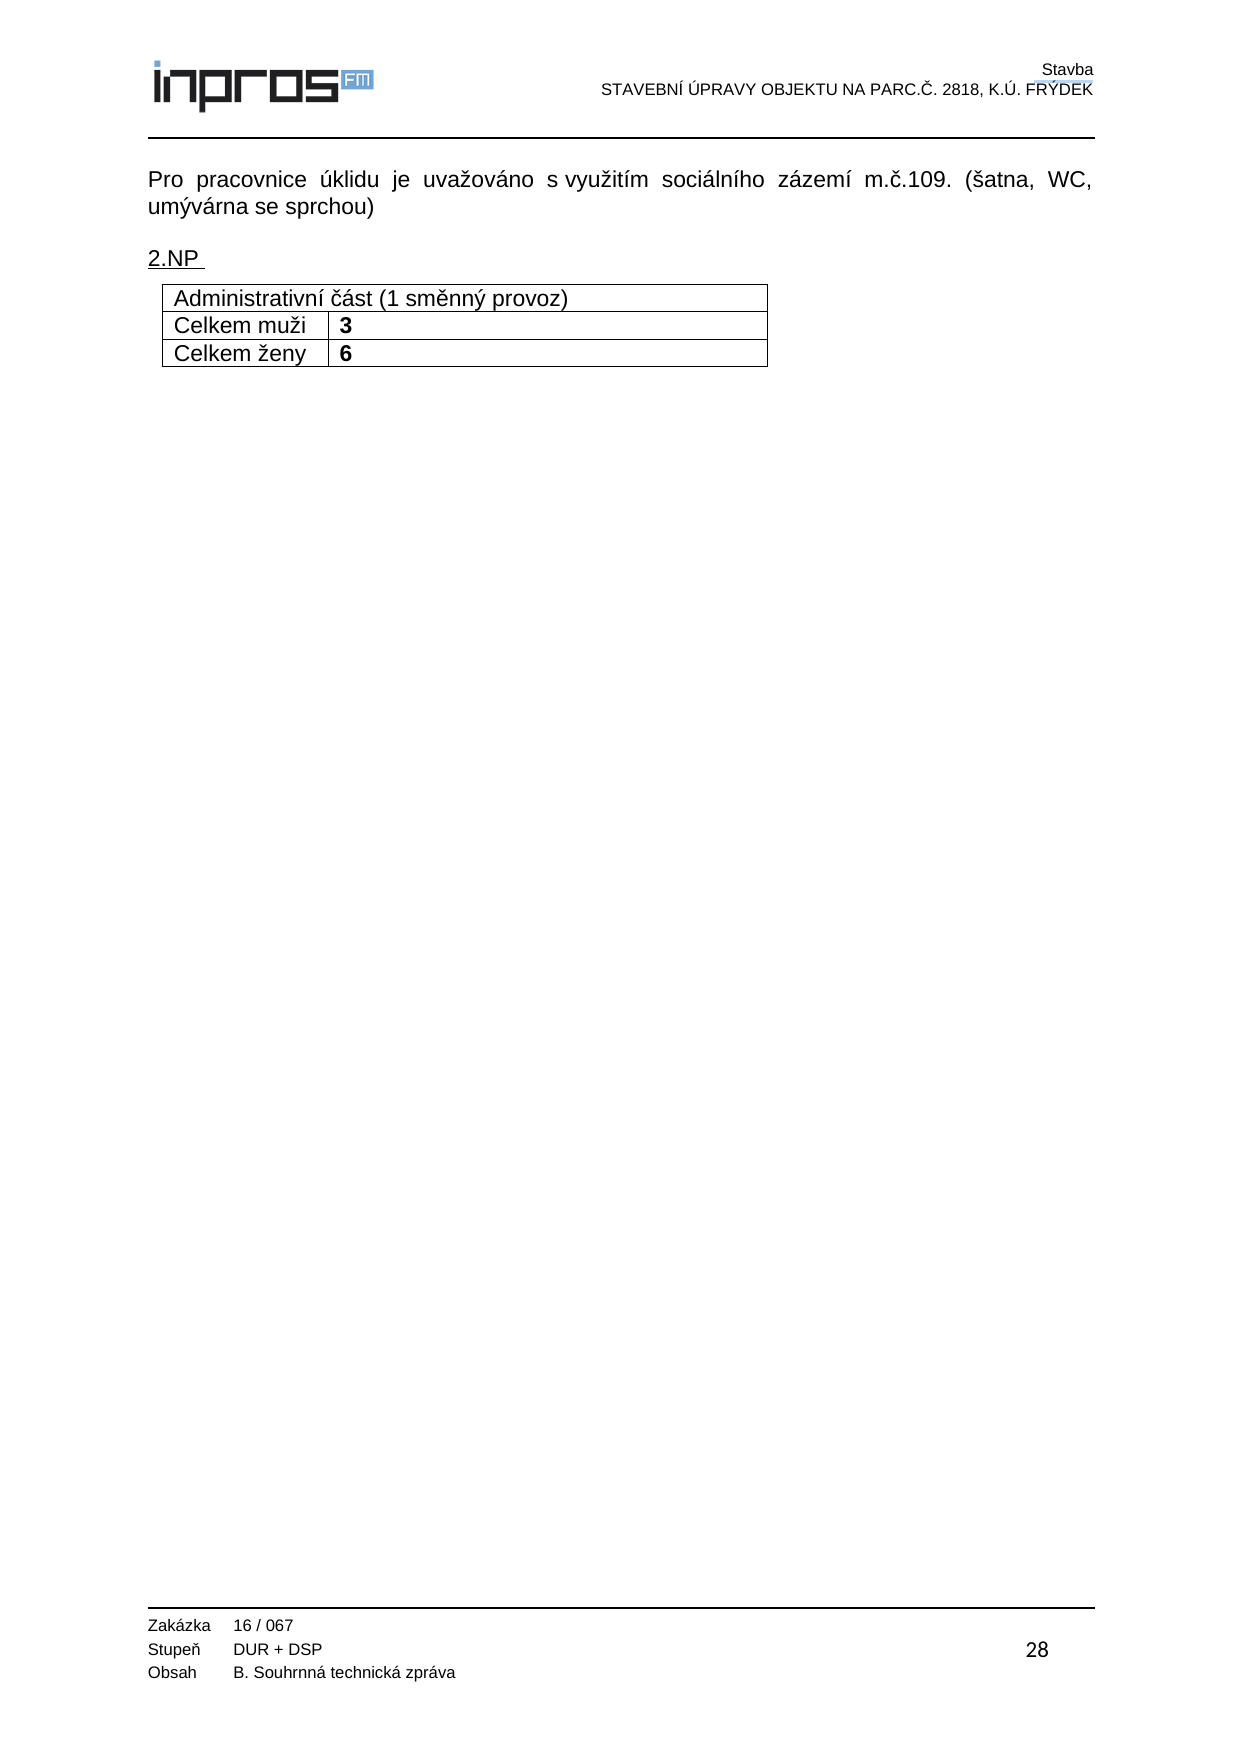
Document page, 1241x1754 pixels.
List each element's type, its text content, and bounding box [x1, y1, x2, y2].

picture [143, 58, 383, 114]
table_cell 3 [329, 312, 767, 338]
table_cell 6 [329, 340, 767, 366]
text Pro pracovnice úklidu je uvažováno s využitím sociálního zázemí m.č.109. (šatna, WC, umývárna se sprchou) [148, 166, 1093, 219]
table_cell Celkem ženy [163, 340, 328, 366]
table_header Administrativní část (1 směnný provoz) [163, 285, 767, 311]
text 2.NP [148, 245, 1093, 272]
table_cell Celkem muži [163, 312, 328, 338]
